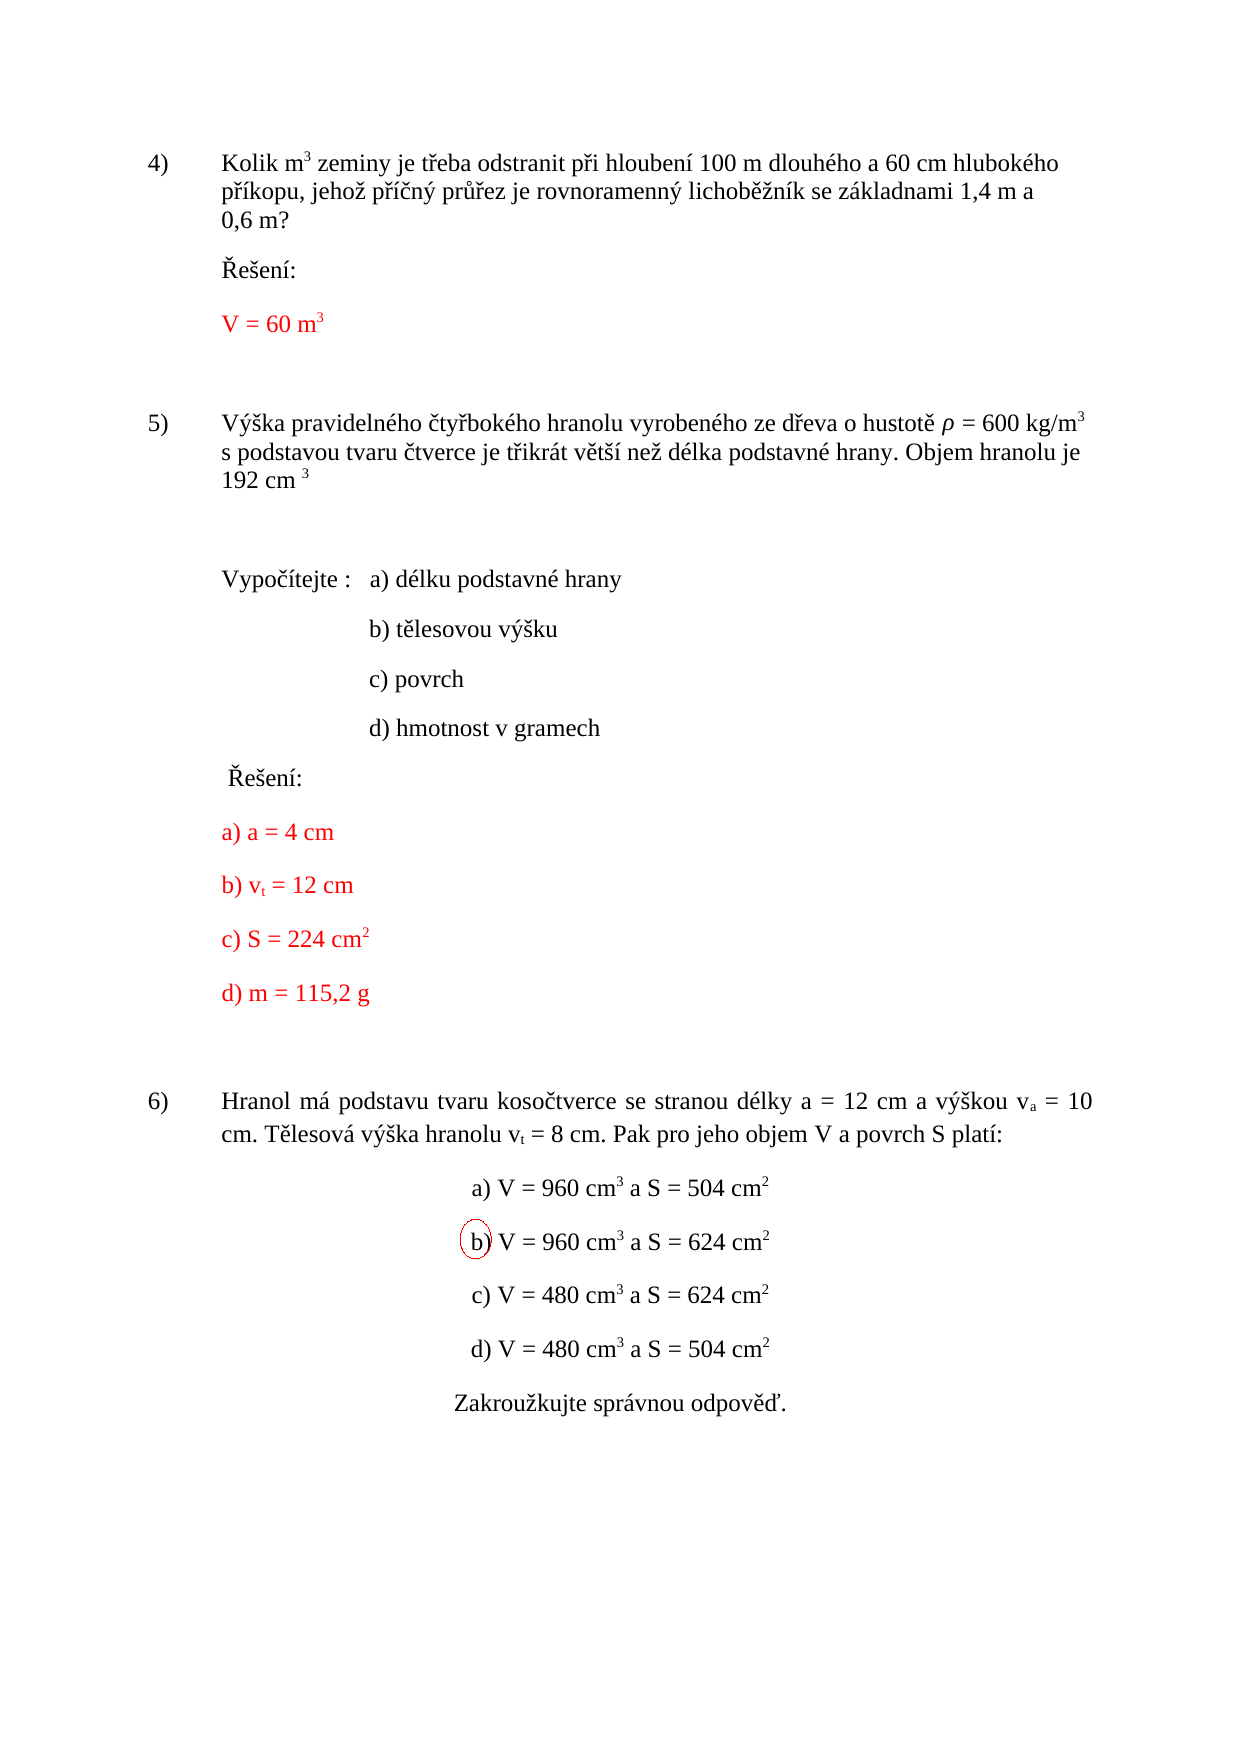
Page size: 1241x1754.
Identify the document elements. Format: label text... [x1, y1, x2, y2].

text Řešení: [148, 255, 1092, 283]
text Vypočítejte : a) délku podstavné hrany [221, 564, 1092, 593]
text b) vt = 12 cm [148, 871, 1092, 899]
text Zakroužkujte správnou odpověď. [148, 1388, 1092, 1417]
text a) a = 4 cm [148, 817, 1092, 845]
text Řešení: [148, 763, 1092, 792]
text 4) Kolik m3 zeminy je třeba odstranit při hloubení 100 m dlouhého a 60 cm hlubokého příkopu, jehož příčný průřez je rovnoramenný lichoběžník se základnami 1,4 m a 0,6 m? [148, 148, 1092, 234]
text c) V = 480 cm3 a S = 624 cm2 [148, 1281, 1092, 1309]
text b) V = 960 cm3 a S = 624 cm2 [148, 1227, 1092, 1255]
text d) hmotnost v gramech [221, 713, 1092, 742]
text c) S = 224 cm2 [148, 924, 1092, 953]
text c) povrch [221, 664, 1092, 692]
text d) V = 480 cm3 a S = 504 cm2 [148, 1334, 1092, 1363]
text a) V = 960 cm3 a S = 504 cm2 [148, 1173, 1092, 1202]
text 5) Výška pravidelného čtyřbokého hranolu vyrobeného ze dřeva o hustotě = 600 kg/m3 s podstavou tvaru čtverce je třikrát větší než délka podstavné hrany. Objem hranolu je 192 cm 3 [148, 408, 1092, 494]
text 6) Hranol má podstavu tvaru kosočtverce se stranou délky a = 12 cm a výškou va = 10 cm. Tělesová výška hranolu vt = 8 cm. Pak pro jeho objem V a povrch S platí: [148, 1086, 1092, 1148]
text V = 60 m3 [148, 309, 1092, 337]
text d) m = 115,2 g [148, 978, 1092, 1007]
text b) tělesovou výšku [221, 614, 1092, 643]
